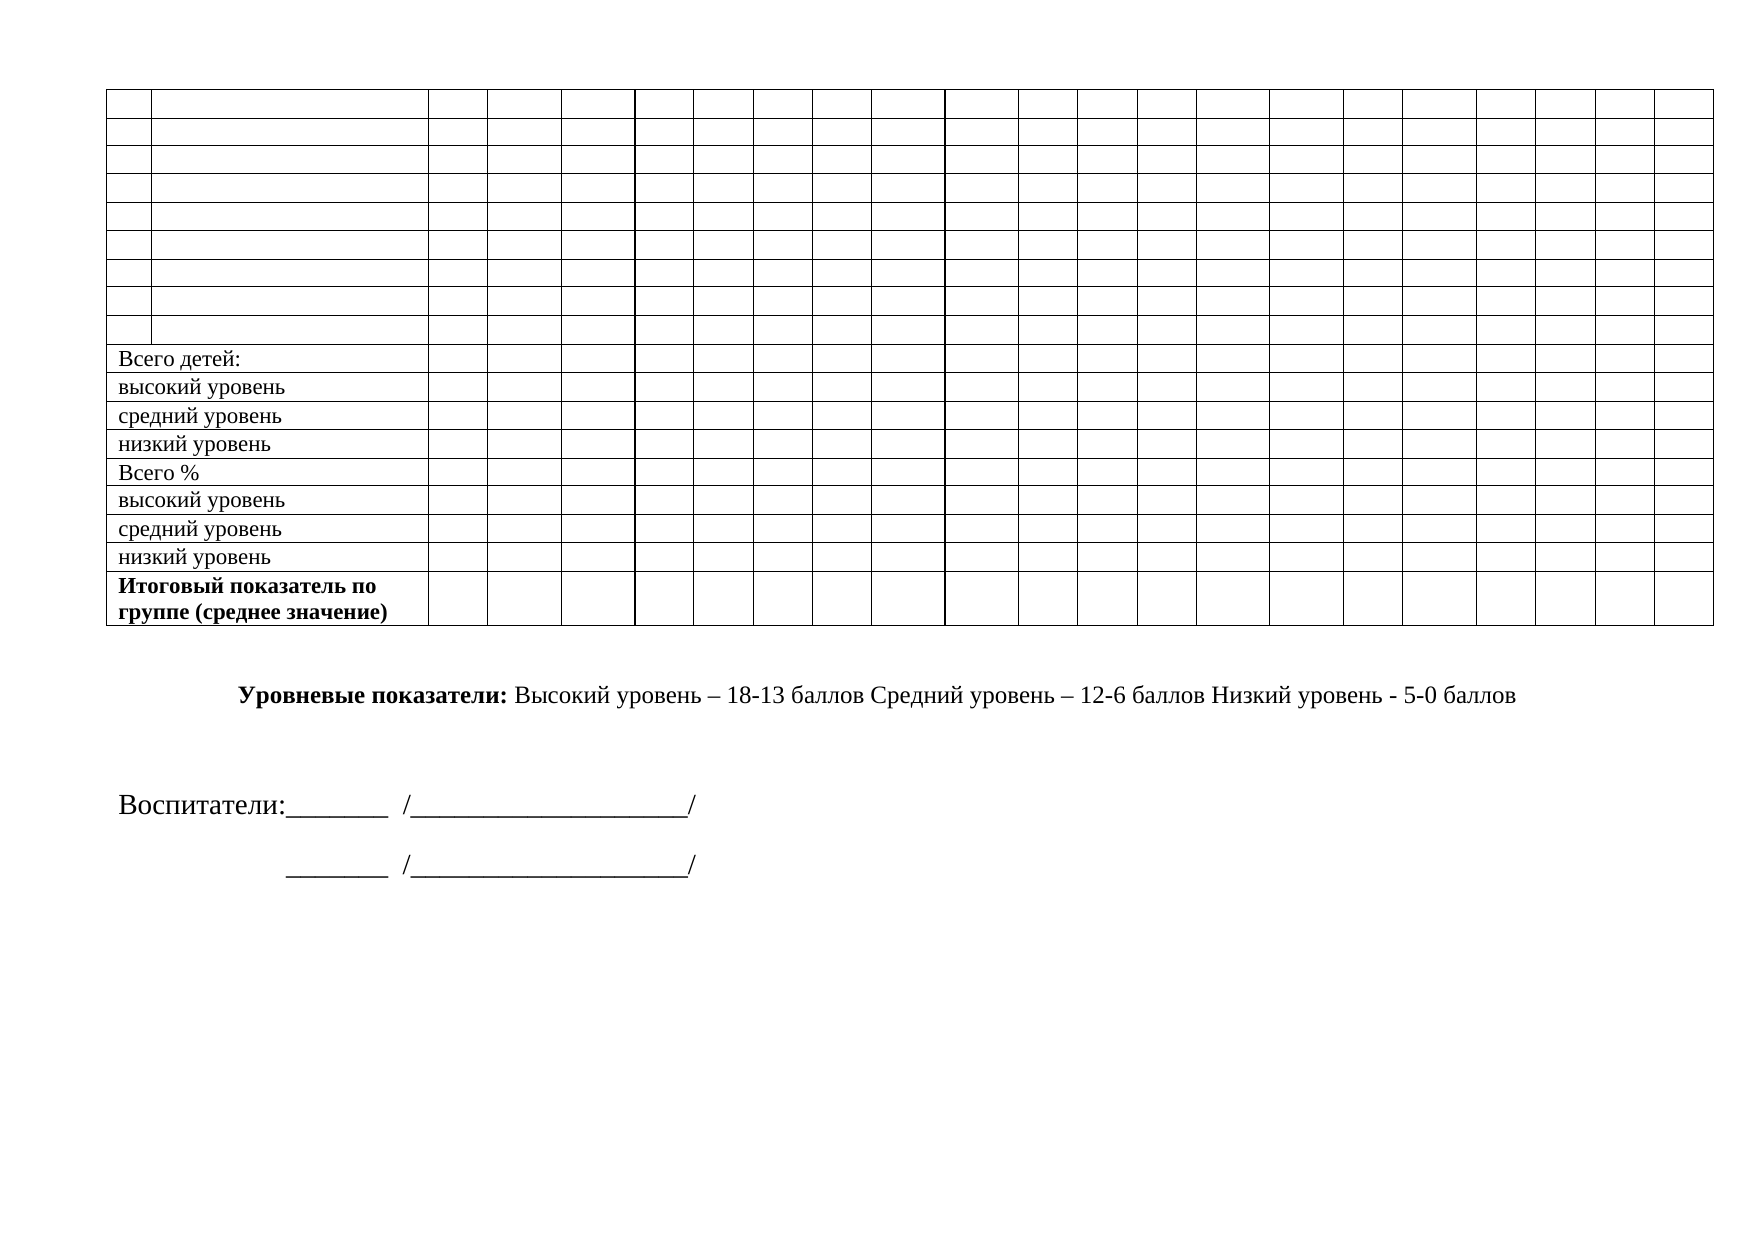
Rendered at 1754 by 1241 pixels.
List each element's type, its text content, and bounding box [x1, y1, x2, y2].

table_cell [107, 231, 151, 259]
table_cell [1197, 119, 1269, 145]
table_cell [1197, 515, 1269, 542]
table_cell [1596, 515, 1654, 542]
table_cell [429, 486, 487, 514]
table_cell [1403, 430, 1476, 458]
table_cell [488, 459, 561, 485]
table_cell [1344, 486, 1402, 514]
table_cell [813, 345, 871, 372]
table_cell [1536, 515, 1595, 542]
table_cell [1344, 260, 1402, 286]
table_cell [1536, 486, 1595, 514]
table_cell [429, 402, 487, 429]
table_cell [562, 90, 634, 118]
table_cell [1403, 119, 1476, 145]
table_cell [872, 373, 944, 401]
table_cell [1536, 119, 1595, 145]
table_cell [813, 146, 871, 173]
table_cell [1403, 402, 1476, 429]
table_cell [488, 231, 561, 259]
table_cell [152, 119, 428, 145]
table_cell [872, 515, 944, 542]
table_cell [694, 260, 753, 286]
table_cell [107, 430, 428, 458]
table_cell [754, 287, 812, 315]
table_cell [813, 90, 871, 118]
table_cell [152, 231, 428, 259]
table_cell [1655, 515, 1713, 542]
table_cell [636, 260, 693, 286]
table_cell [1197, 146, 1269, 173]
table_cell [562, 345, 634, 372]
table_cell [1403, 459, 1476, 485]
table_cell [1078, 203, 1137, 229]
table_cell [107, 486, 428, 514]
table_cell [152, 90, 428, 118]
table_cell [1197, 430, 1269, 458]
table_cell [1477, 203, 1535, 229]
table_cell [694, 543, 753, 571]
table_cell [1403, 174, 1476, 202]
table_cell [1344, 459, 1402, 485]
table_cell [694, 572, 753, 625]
text Воспитатели:_______ /___________________/ [118, 787, 1636, 821]
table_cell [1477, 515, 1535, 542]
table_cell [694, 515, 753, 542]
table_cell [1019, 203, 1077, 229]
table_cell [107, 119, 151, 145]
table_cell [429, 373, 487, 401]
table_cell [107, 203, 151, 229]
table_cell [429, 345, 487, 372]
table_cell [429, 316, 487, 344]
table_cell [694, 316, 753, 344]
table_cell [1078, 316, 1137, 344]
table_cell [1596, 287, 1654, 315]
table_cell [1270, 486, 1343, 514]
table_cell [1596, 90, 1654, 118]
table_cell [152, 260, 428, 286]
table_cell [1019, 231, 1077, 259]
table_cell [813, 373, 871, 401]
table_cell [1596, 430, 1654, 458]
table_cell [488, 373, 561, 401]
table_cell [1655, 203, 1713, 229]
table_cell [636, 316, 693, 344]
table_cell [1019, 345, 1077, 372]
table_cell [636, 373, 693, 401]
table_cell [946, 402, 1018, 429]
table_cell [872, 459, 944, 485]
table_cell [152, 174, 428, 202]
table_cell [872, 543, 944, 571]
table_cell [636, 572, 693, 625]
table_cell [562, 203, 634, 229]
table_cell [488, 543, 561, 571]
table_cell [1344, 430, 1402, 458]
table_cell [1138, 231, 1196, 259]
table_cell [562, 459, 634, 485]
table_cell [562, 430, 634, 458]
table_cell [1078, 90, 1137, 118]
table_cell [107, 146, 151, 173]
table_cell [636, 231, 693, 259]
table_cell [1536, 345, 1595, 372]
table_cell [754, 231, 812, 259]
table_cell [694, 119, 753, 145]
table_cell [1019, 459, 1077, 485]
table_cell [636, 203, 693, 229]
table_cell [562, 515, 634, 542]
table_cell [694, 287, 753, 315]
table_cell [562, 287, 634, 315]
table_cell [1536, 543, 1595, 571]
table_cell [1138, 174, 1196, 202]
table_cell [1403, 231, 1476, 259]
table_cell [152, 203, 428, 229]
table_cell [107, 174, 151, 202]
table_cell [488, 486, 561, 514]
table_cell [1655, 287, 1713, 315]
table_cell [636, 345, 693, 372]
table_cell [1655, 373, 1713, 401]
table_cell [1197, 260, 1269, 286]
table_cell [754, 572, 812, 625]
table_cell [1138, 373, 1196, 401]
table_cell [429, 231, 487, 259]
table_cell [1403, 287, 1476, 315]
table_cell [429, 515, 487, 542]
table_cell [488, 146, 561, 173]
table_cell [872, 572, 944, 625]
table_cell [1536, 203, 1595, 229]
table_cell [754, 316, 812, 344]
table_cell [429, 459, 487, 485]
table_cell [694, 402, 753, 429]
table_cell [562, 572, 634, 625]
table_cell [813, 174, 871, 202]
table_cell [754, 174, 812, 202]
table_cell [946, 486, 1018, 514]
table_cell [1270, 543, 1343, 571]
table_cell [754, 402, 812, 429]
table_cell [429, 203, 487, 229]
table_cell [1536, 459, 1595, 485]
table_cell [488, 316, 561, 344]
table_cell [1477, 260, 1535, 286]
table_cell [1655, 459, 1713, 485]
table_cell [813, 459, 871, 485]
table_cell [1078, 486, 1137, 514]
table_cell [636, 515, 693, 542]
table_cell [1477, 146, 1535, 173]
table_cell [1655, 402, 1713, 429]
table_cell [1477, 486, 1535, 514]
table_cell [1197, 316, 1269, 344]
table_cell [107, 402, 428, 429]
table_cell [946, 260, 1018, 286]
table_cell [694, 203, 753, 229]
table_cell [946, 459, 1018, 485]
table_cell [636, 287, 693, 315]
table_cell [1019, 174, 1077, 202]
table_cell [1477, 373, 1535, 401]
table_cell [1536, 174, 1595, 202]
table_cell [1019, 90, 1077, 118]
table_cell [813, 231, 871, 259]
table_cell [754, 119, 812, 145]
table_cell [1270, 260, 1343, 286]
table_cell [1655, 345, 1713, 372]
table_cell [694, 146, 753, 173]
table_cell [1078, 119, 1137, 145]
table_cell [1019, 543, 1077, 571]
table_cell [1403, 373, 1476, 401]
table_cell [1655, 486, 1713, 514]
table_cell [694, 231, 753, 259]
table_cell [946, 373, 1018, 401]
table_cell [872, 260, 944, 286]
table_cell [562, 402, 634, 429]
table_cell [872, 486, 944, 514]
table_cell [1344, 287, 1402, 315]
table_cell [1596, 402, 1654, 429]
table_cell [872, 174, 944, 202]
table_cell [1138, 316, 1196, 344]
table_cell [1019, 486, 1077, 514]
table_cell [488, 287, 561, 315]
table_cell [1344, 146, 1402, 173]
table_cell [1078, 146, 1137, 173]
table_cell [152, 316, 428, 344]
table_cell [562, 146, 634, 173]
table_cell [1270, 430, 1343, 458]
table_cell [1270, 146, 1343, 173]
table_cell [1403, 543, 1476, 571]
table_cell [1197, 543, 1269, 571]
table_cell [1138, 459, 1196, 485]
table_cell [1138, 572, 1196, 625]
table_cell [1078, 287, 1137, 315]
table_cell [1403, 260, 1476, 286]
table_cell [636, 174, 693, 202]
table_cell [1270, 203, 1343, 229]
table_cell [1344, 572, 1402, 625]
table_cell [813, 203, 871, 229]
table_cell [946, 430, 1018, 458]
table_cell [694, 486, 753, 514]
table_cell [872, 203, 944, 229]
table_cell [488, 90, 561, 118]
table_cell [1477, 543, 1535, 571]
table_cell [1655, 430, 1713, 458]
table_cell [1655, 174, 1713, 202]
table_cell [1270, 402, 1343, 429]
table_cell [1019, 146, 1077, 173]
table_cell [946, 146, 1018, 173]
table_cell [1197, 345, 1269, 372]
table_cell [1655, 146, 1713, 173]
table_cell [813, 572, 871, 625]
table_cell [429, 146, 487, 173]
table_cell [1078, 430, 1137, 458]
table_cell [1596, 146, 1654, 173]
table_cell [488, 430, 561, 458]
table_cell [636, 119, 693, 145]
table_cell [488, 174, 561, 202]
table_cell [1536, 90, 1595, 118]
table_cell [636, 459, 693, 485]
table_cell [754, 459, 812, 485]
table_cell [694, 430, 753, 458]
text Уровневые показатели: Высокий уровень – 18-13 баллов Средний уровень – 12-6 баллов Низкий уровень - 5-0 баллов [118, 680, 1636, 708]
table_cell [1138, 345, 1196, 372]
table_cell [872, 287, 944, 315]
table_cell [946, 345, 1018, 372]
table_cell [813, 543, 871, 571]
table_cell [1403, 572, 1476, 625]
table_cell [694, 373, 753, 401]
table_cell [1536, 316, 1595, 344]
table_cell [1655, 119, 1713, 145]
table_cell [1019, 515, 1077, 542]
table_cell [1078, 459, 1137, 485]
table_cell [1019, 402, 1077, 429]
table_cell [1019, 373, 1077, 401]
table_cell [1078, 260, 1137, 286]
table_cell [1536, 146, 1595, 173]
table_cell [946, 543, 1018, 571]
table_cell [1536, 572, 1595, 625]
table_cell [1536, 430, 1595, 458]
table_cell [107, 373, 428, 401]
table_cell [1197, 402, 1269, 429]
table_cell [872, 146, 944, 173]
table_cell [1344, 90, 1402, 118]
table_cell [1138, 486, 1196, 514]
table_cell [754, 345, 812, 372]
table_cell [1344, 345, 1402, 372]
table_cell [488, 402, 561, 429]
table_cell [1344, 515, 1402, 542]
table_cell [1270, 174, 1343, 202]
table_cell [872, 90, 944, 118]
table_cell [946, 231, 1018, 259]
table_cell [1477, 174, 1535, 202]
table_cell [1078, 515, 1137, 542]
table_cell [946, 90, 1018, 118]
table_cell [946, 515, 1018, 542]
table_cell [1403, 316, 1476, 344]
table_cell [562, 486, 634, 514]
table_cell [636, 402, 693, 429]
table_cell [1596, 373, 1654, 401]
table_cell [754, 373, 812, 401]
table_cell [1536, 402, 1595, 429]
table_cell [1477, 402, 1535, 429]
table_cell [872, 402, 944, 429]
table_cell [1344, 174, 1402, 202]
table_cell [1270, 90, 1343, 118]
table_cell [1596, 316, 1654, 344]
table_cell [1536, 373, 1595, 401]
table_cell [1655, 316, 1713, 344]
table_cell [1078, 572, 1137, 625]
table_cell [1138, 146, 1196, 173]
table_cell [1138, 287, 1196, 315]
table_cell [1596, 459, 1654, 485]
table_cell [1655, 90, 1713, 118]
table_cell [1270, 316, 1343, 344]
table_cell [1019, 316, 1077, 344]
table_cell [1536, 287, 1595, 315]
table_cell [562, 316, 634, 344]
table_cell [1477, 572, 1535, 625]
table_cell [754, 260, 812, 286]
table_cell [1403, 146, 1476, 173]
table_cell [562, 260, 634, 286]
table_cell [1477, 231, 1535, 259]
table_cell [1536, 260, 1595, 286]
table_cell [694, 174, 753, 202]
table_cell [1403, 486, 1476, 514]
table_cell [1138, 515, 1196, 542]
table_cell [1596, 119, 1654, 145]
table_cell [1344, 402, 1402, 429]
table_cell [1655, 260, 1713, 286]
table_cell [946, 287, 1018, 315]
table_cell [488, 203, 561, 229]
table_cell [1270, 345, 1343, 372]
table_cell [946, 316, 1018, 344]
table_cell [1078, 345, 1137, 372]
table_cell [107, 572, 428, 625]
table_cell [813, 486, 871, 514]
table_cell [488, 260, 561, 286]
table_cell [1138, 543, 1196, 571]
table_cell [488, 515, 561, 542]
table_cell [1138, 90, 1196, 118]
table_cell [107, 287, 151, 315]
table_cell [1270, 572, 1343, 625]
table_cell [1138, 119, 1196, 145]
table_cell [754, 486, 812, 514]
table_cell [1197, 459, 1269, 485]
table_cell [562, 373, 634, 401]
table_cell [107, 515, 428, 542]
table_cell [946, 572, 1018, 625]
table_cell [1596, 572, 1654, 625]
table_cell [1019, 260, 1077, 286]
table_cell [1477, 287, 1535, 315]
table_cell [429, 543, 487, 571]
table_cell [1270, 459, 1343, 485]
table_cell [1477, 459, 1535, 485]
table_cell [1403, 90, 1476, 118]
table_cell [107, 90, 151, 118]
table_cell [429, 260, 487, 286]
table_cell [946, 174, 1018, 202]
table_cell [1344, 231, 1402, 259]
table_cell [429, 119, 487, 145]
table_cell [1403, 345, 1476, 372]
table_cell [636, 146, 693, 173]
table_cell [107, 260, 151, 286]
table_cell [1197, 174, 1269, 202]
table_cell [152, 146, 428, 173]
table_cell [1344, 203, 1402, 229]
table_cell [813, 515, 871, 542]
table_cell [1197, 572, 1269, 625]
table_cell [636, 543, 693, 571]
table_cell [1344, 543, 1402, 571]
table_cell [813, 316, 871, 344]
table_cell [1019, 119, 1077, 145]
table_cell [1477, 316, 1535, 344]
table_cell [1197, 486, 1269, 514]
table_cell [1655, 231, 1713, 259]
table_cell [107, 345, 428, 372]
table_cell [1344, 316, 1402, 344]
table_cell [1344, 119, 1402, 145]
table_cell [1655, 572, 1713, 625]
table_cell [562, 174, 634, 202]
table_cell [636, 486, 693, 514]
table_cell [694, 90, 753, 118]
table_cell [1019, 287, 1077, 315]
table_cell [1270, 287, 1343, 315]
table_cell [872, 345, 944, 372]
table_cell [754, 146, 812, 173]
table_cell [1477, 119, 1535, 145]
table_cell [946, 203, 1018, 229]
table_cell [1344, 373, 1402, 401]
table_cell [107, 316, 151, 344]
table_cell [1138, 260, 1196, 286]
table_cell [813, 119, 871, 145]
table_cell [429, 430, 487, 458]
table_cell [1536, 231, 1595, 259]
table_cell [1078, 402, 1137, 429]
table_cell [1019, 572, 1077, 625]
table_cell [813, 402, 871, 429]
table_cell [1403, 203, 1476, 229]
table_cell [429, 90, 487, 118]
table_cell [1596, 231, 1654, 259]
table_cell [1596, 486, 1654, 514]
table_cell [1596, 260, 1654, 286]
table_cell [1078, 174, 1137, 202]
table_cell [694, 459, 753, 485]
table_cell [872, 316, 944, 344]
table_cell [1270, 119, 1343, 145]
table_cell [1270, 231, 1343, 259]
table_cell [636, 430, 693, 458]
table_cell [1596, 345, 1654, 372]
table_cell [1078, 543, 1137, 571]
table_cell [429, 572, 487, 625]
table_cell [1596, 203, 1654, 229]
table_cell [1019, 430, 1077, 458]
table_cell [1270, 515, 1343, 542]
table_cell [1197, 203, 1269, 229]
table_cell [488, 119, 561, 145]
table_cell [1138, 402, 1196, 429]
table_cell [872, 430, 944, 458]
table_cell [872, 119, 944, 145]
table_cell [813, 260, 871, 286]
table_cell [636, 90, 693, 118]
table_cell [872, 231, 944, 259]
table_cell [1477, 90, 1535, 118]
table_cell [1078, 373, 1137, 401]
text _______ /___________________/ [118, 847, 1636, 880]
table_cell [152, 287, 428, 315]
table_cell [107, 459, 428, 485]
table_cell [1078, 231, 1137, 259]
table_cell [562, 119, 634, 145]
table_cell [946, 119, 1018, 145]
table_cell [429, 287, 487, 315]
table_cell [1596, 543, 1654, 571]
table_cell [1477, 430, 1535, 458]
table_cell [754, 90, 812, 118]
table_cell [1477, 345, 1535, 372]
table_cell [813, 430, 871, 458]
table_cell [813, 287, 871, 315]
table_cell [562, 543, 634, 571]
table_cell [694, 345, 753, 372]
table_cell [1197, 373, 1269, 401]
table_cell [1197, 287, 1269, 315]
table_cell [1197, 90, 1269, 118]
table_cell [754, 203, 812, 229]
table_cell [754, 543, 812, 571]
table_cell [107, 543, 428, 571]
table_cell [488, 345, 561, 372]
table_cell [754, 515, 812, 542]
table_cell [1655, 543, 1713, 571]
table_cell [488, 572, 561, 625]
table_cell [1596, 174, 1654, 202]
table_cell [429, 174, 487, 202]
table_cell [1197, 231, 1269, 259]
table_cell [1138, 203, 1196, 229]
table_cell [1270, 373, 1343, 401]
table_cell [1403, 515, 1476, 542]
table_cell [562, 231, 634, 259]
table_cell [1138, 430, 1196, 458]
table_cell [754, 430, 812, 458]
